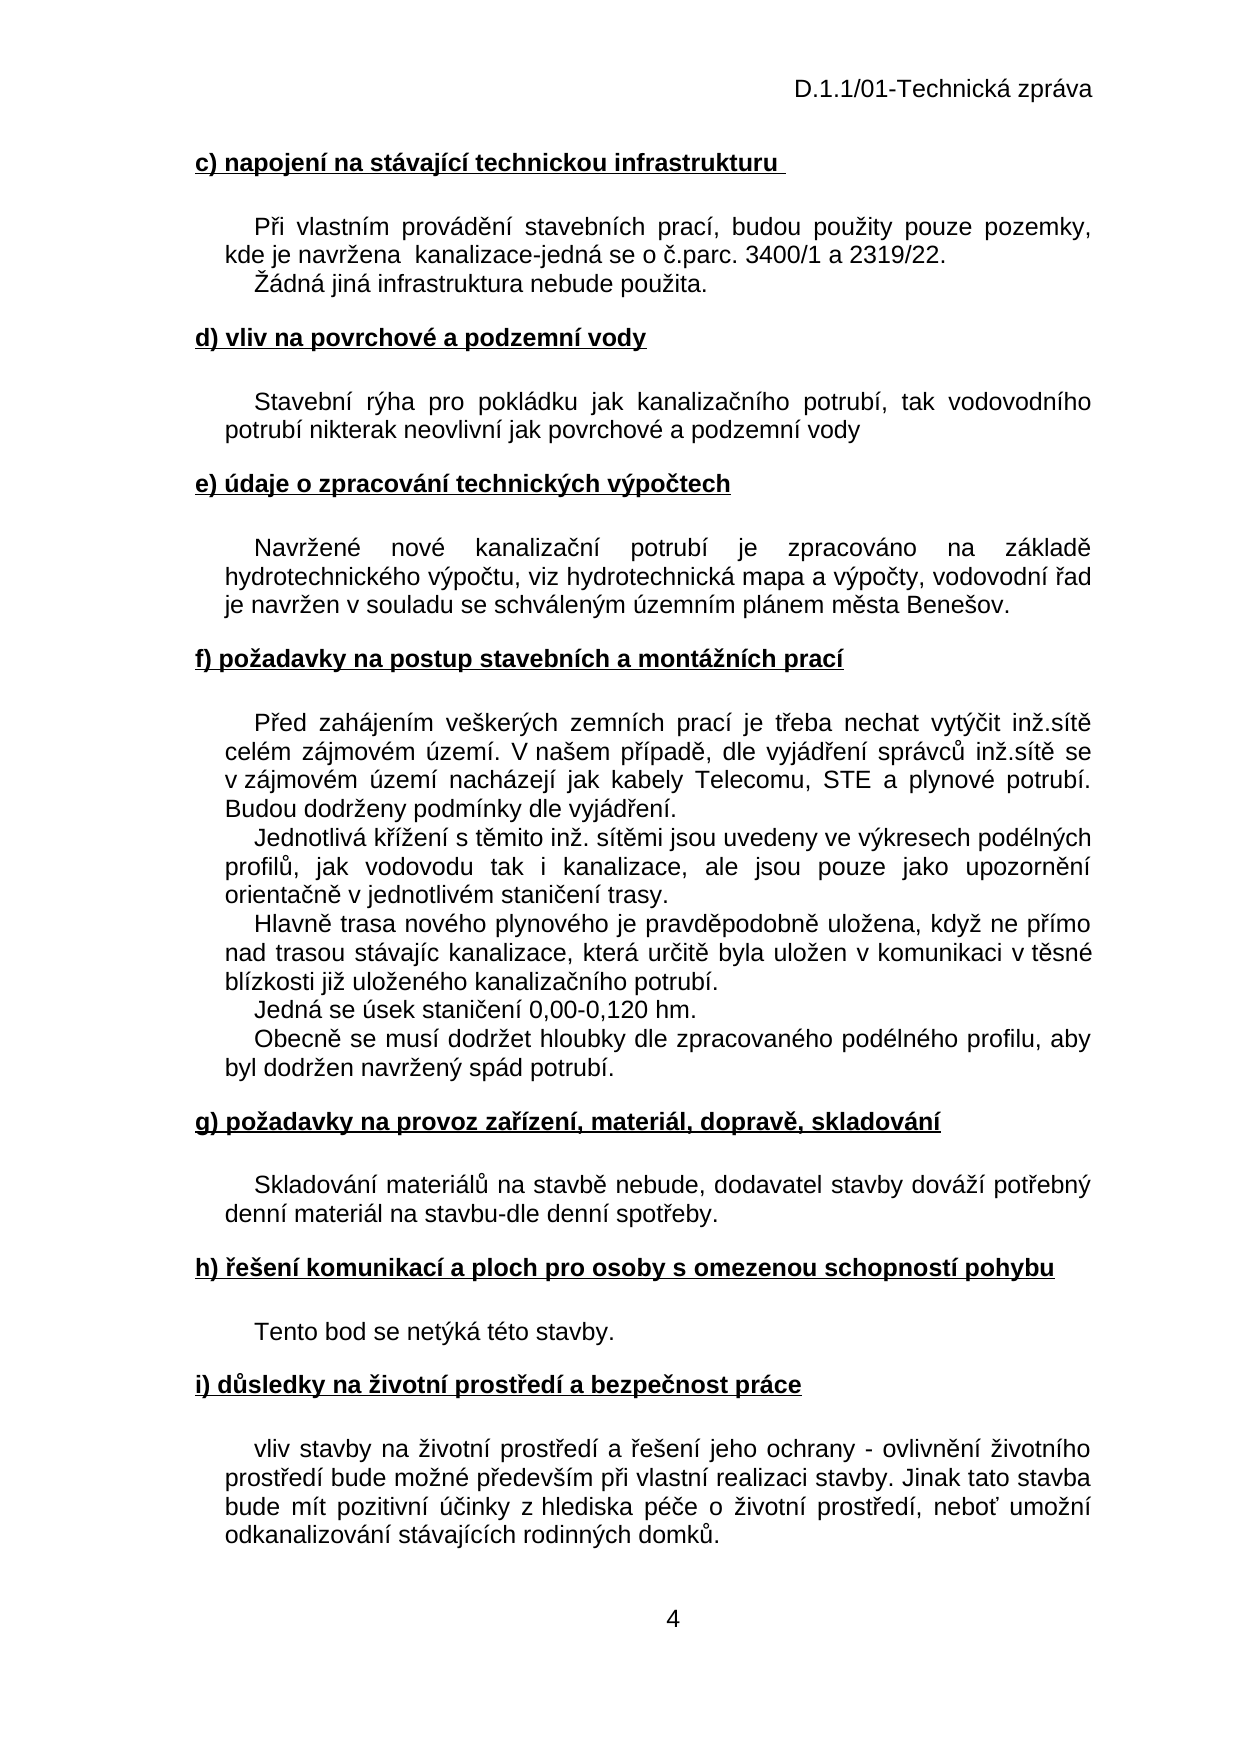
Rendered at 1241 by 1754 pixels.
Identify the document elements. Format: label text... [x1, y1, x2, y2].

text Obecně se musí dodržet hloubky dle zpracovaného podélného profilu, aby byl dodržen navržený spád potrubí. [224, 1024, 1093, 1081]
subtitle g) požadavky na provoz zařízení, materiál, dopravě, skladování [195, 1106, 1093, 1135]
text Hlavně trasa nového plynového je pravděpodobně uložena, když ne přímo nad trasou stávajíc kanalizace, která určitě byla uložen v komunikaci v těsné blízkosti již uloženého kanalizačního potrubí. [224, 909, 1093, 995]
text Při vlastním provádění stavebních prací, budou použity pouze pozemky, kde je navržena kanalizace-jedná se o č.parc. 3400/1 a 2319/22. [224, 211, 1093, 269]
text Skladování materiálů na stavbě nebude, dodavatel stavby dováží potřebný denní materiál na stavbu-dle denní spotřeby. [224, 1170, 1093, 1228]
subtitle c) napojení na stávající technickou infrastrukturu [195, 148, 1093, 176]
text Jednotlivá křížení s těmito inž. sítěmi jsou uvedeny ve výkresech podélných profilů, jak vodovodu tak i kanalizace, ale jsou pouze jako upozornění orientačně v jednotlivém staničení trasy. [224, 823, 1093, 909]
subtitle h) řešení komunikací a ploch pro osoby s omezenou schopností pohybu [195, 1253, 1093, 1281]
subtitle f) požadavky na postup stavebních a montážních prací [195, 644, 1093, 673]
text vliv stavby na životní prostředí a řešení jeho ochrany - ovlivnění životního prostředí bude možné především při vlastní realizaci stavby. Jinak tato stavba bude mít pozitivní účinky z hlediska péče o životní prostředí, neboť umožní odkanalizování stávajících rodinných domků. [224, 1434, 1093, 1549]
text Před zahájením veškerých zemních prací je třeba nechat vytýčit inž.sítě celém zájmovém území. V našem případě, dle vyjádření správců inž.sítě se v zájmovém území nacházejí jak kabely Telecomu, STE a plynové potrubí. Budou dodrženy podmínky dle vyjádření. [224, 708, 1093, 823]
subtitle e) údaje o zpracování technických výpočtech [195, 469, 1093, 498]
text Žádná jiná infrastruktura nebude použita. [224, 269, 1093, 298]
subtitle d) vliv na povrchové a podzemní vody [195, 323, 1093, 351]
text Navržené nové kanalizační potrubí je zpracováno na základě hydrotechnického výpočtu, viz hydrotechnická mapa a výpočty, vodovodní řad je navržen v souladu se schváleným územním plánem města Benešov. [224, 533, 1093, 619]
text Jedná se úsek staničení 0,00-0,120 hm. [224, 995, 1093, 1024]
text Tento bod se netýká této stavby. [195, 1316, 1093, 1345]
text Stavební rýha pro pokládku jak kanalizačního potrubí, tak vodovodního potrubí nikterak neovlivní jak povrchové a podzemní vody [224, 386, 1093, 444]
subtitle i) důsledky na životní prostředí a bezpečnost práce [195, 1370, 1093, 1399]
